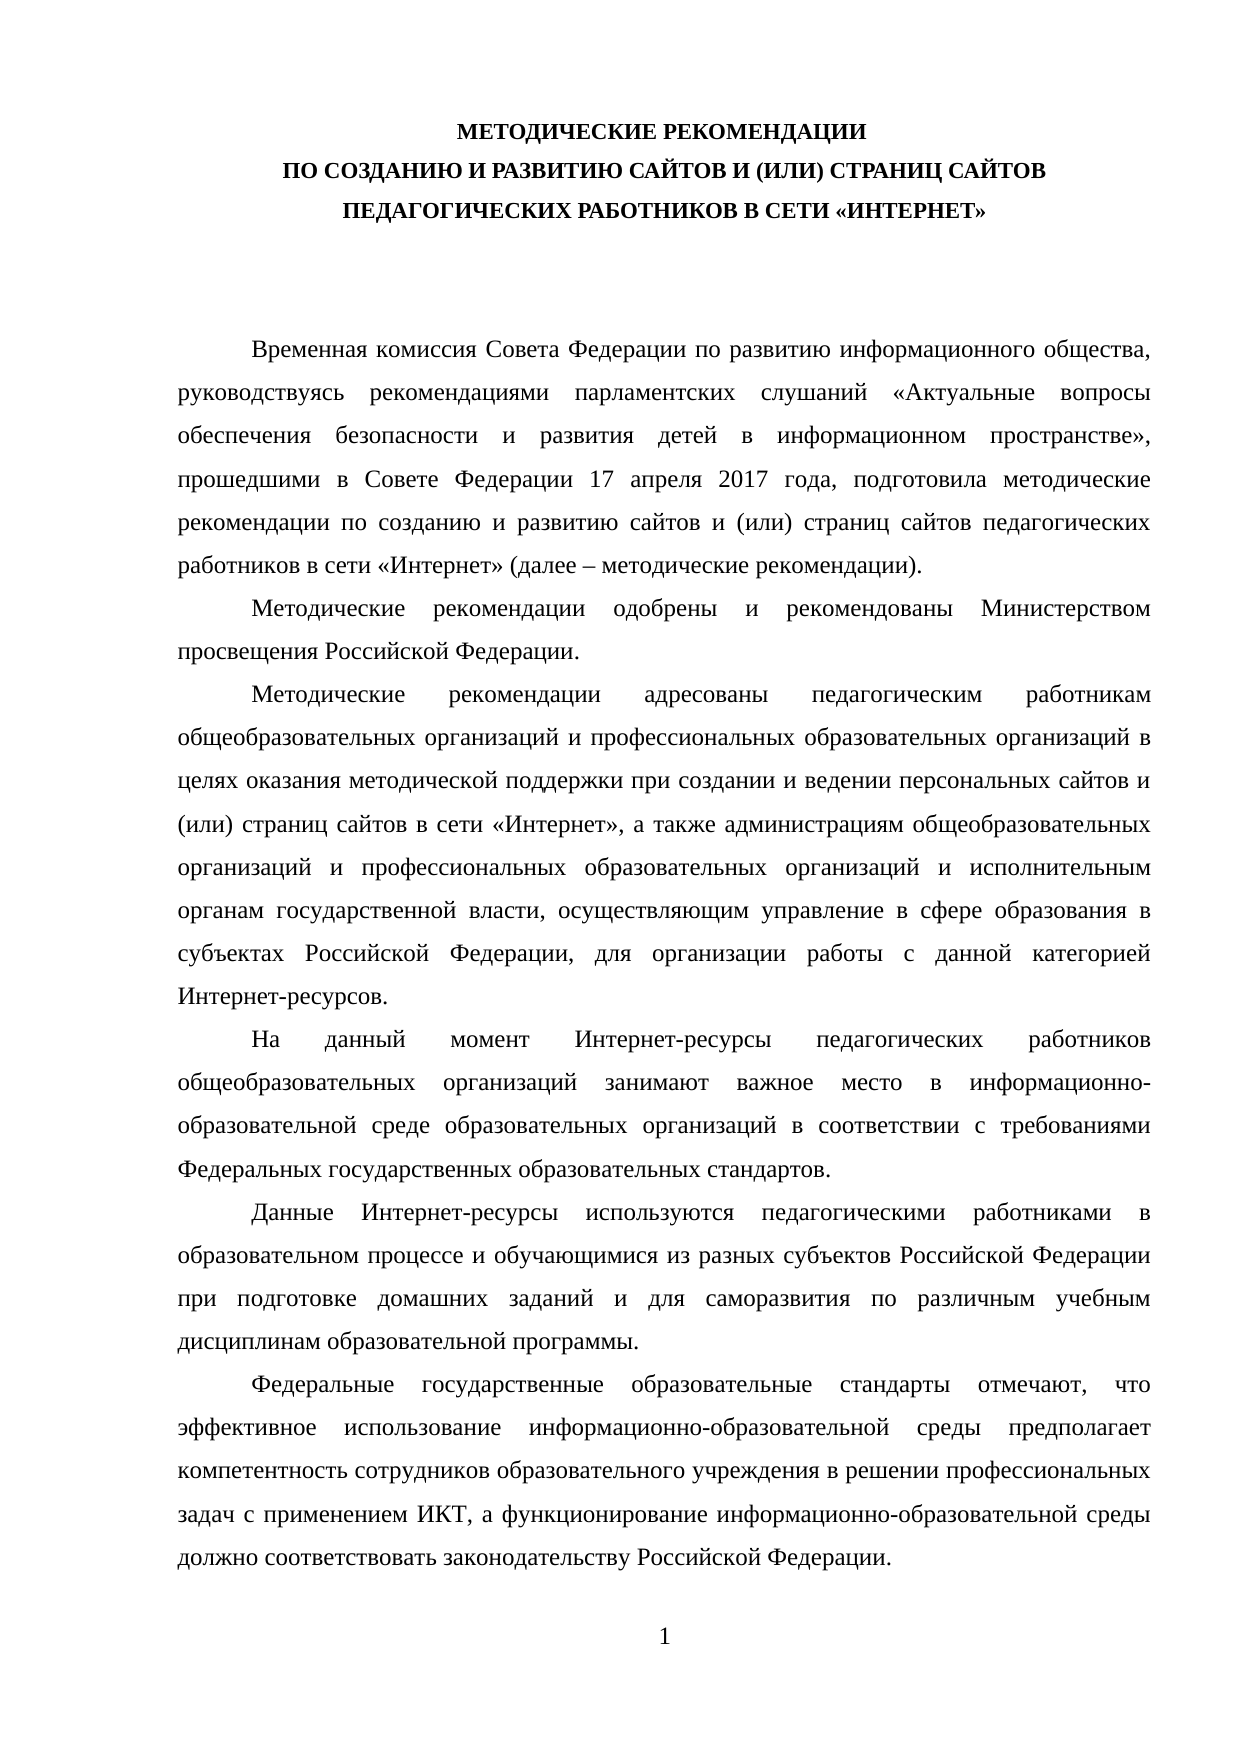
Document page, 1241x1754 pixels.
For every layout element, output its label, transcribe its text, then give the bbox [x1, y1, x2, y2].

text Временная комиссия Совета Федерации по развитию информационного общества, руководствуясь рекомендациями парламентских слушаний «Актуальные вопросы обеспечения безопасности и развития детей в информационном пространстве», прошедшими в Совете Федерации 17 апреля 2017 года, подготовила методические рекомендации по созданию и развитию сайтов и (или) страниц сайтов педагогических работников в сети «Интернет» (далее – методические рекомендации). [177, 334, 1152, 579]
text МЕТОДИЧЕСКИЕ РЕКОМЕНДАЦИИ ПО СОЗДАНИЮ И РАЗВИТИЮ САЙТОВ И (ИЛИ) СТРАНИЦ САЙТОВ ПЕДАГОГИЧЕСКИХ РАБОТНИКОВ В СЕТИ «ИНТЕРНЕТ» [177, 118, 1152, 223]
text Методические рекомендации одобрены и рекомендованы Министерством просвещения Российской Федерации. [177, 593, 1152, 665]
text На данный момент Интернет-ресурсы педагогических работников общеобразовательных организаций занимают важное место в информационно-образовательной среде образовательных организаций в соответствии с требованиями Федеральных государственных образовательных стандартов. [177, 1024, 1152, 1182]
text Данные Интернет-ресурсы используются педагогическими работниками в образовательном процессе и обучающимися из разных субъектов Российской Федерации при подготовке домашних заданий и для саморазвития по различным учебным дисциплинам образовательной программы. [177, 1197, 1152, 1355]
text Федеральные государственные образовательные стандарты отмечают, что эффективное использование информационно-образовательной среды предполагает компетентность сотрудников образовательного учреждения в решении профессиональных задач с применением ИКТ, а функционирование информационно-образовательной среды должно соответствовать законодательству Российской Федерации. [177, 1369, 1152, 1571]
text Методические рекомендации адресованы педагогическим работникам общеобразовательных организаций и профессиональных образовательных организаций в целях оказания методической поддержки при создании и ведении персональных сайтов и (или) страниц сайтов в сети «Интернет», а также администрациям общеобразовательных организаций и профессиональных образовательных организаций и исполнительным органам государственной власти, осуществляющим управление в сфере образования в субъектах Российской Федерации, для организации работы с данной категорией Интернет-ресурсов. [177, 679, 1152, 1010]
